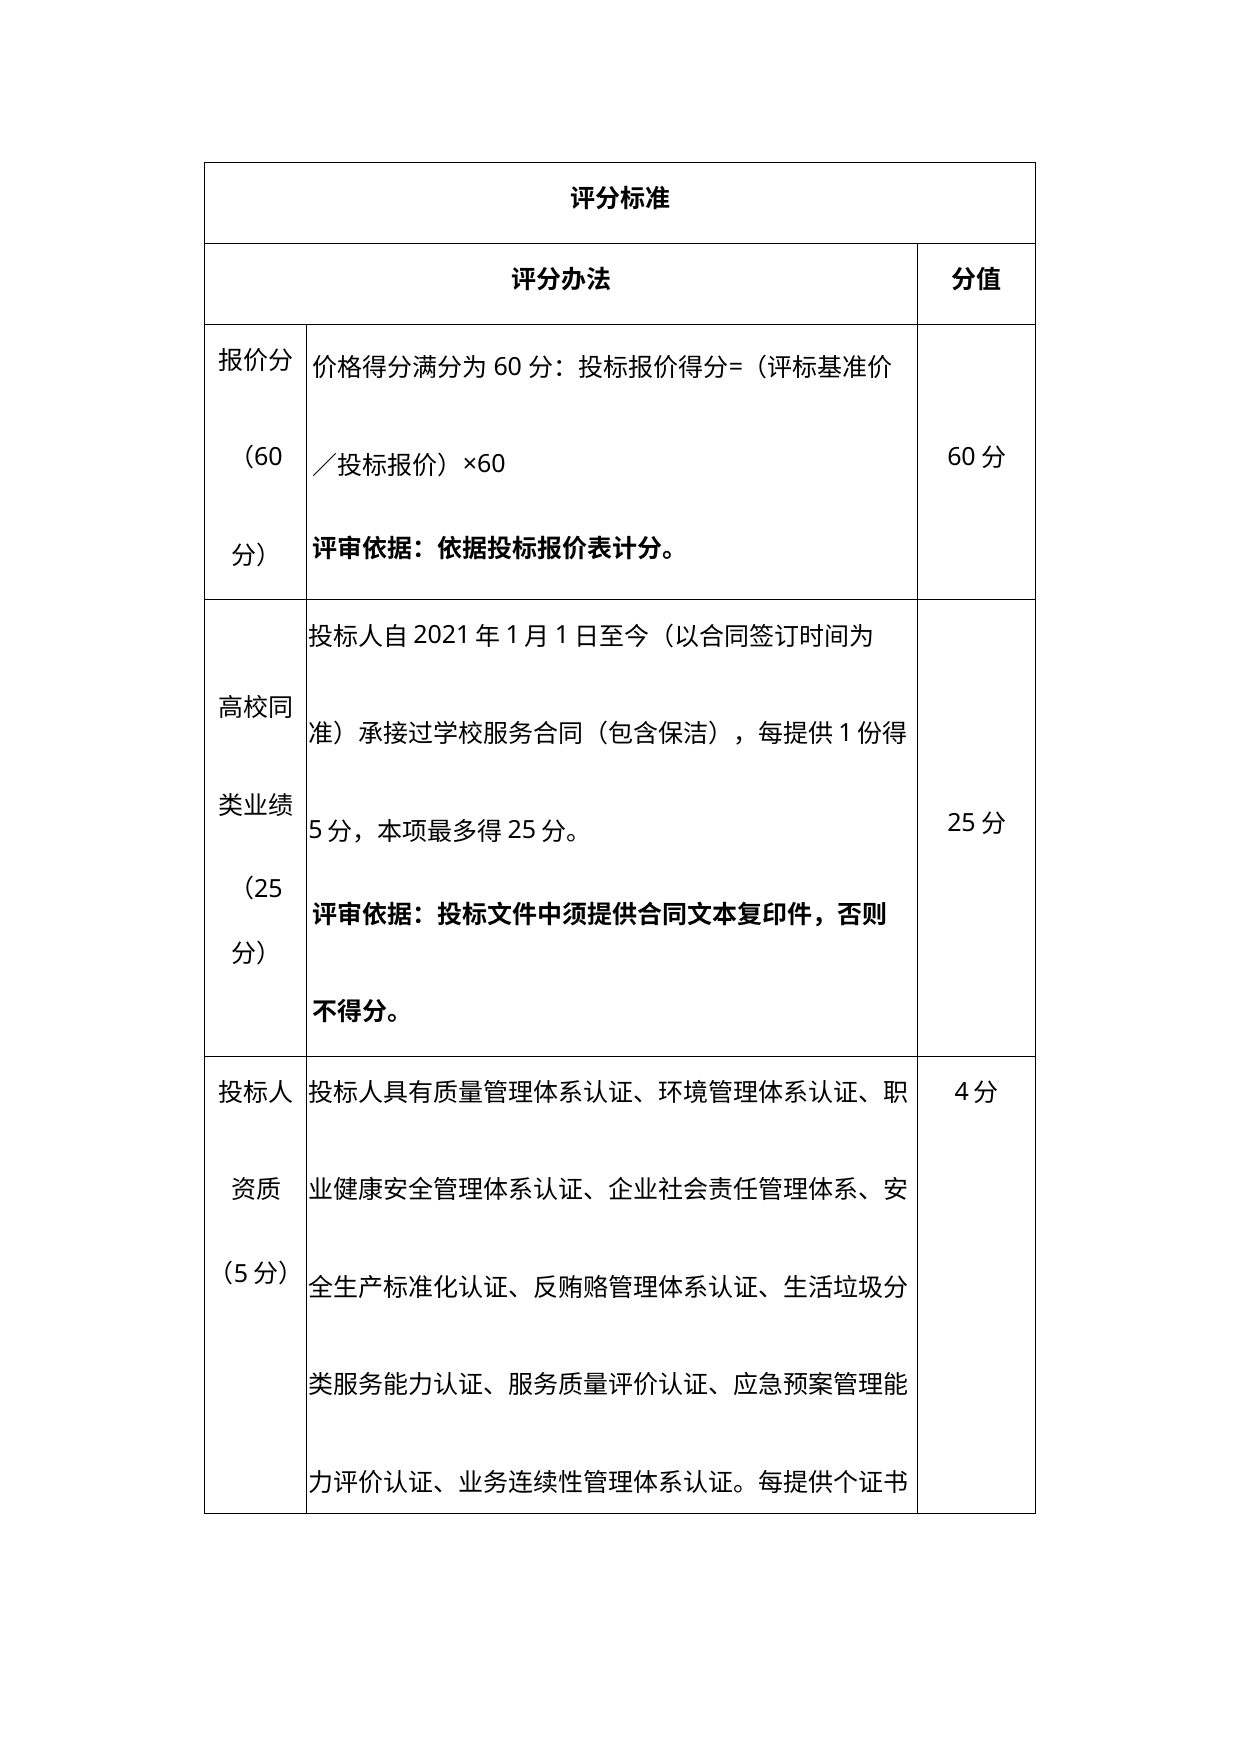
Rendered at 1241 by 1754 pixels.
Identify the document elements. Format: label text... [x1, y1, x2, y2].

table_cell 高校同类业绩 （25分） [205, 600, 306, 1056]
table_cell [307, 1057, 917, 1513]
table_cell 价格得分满分为 60 分：投标报价得分=（评标基准价／投标报价）×60 评审依据：依据投标报价表计分。 [307, 325, 917, 599]
table_cell 投标人资质 （5分） [205, 1057, 306, 1513]
table_cell 评分办法 [205, 244, 917, 323]
table_cell 60分 [918, 325, 1035, 599]
table_cell 25分 [918, 600, 1035, 1056]
table_cell 分值 [918, 244, 1035, 323]
table_cell 4分 [918, 1057, 1035, 1513]
table_cell 报价分（60分） [205, 325, 306, 599]
table_header 评分标准 [205, 163, 1035, 243]
table_cell 投标人自2021年1月1日至今（以合同签订时间为准）承接过学校服务合同（包含保洁），每提供1份得5分，本项最多得25分。 评审依据：投标文件中须提供合同文本复印件，否则不得分。 [307, 600, 917, 1056]
